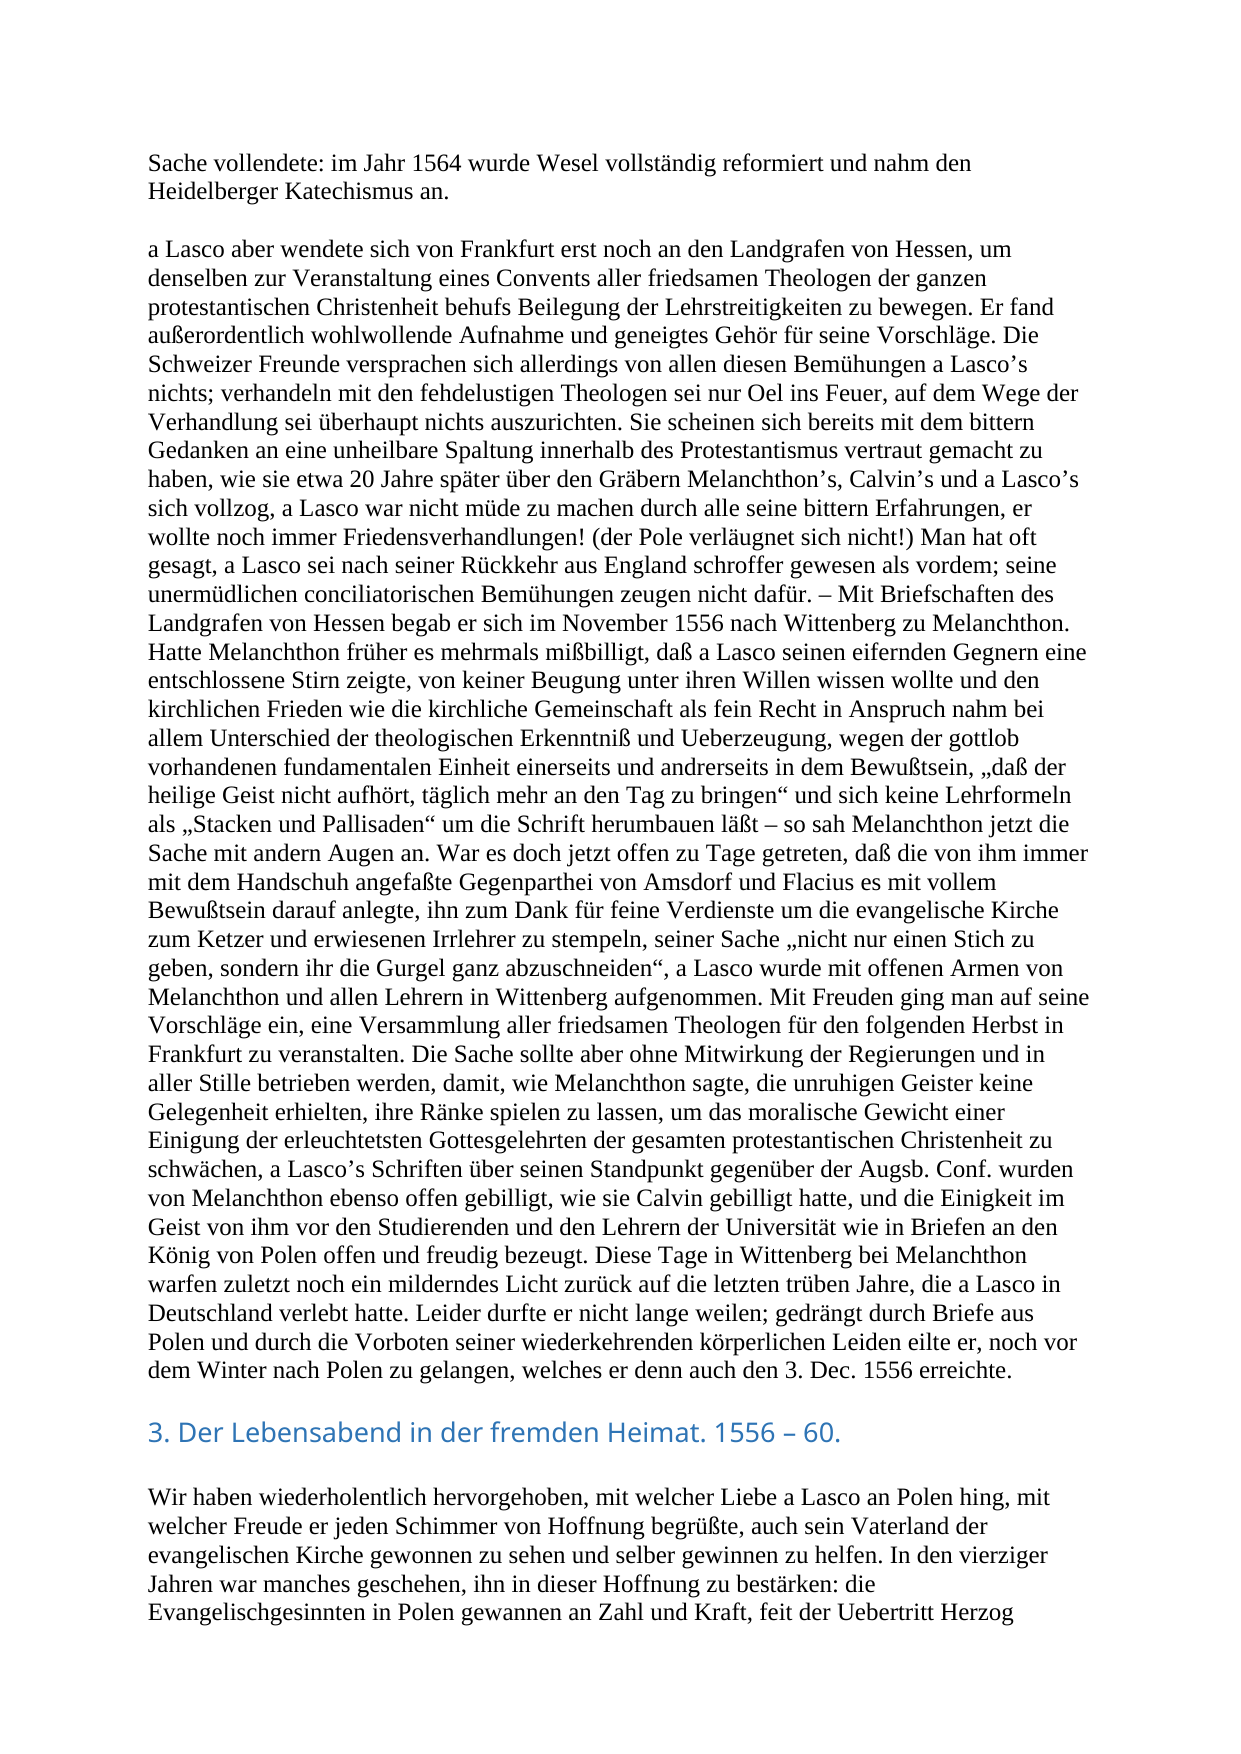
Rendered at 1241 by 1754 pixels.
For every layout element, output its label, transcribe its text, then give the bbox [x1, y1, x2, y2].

subtitle 3. Der Lebensabend in der fremden Heimat. 1556 – 60. [148, 1413, 1093, 1450]
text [148, 148, 1093, 205]
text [148, 1482, 1093, 1626]
text a Lasco aber wendete sich von Frankfurt erst noch an den Landgrafen von Hessen, um denselben zur Veranstaltung eines Convents aller friedsamen Theologen der ganzen protestantischen Christenheit behufs Beilegung der Lehrstreitigkeiten zu bewegen. Er fand außerordentlich wohlwollende Aufnahme und geneigtes Gehör für seine Vorschläge. Die Schweizer Freunde versprachen sich allerdings von allen diesen Bemühungen a Lasco’s nichts; verhandeln mit den fehdelustigen Theologen sei nur Oel ins Feuer, auf dem Wege der Verhandlung sei überhaupt nichts auszurichten. Sie scheinen sich bereits mit dem bittern Gedanken an eine unheilbare Spaltung innerhalb des Protestantismus vertraut gemacht zu haben, wie sie etwa 20 Jahre später über den Gräbern Melanchthon’s, Calvin’s und a Lasco’s sich vollzog, a Lasco war nicht müde zu machen durch alle seine bittern Erfahrungen, er wollte noch immer Friedensverhandlungen! (der Pole verläugnet sich nicht!) Man hat oft gesagt, a Lasco sei nach seiner Rückkehr aus England schroffer gewesen als vordem; seine unermüdlichen conciliatorischen Bemühungen zeugen nicht dafür. – Mit Briefschaften des Landgrafen von Hessen begab er sich im November 1556 nach Wittenberg zu Melanchthon. Hatte Melanchthon früher es mehrmals mißbilligt, daß a Lasco seinen eifernden Gegnern eine entschlossene Stirn zeigte, von keiner Beugung unter ihren Willen wissen wollte und den kirchlichen Frieden wie die kirchliche Gemeinschaft als fein Recht in Anspruch nahm bei allem Unterschied der theologischen Erkenntniß und Ueberzeugung, wegen der gottlob vorhandenen fundamentalen Einheit einerseits und andrerseits in dem Bewußtsein, „daß der heilige Geist nicht aufhört, täglich mehr an den Tag zu bringen“ und sich keine Lehrformeln als „Stacken und Pallisaden“ um die Schrift herumbauen läßt – so sah Melanchthon jetzt die Sache mit andern Augen an. War es doch jetzt offen zu Tage getreten, daß die von ihm immer mit dem Handschuh angefaßte Gegenparthei von Amsdorf und Flacius es mit vollem Bewußtsein darauf anlegte, ihn zum Dank für feine Verdienste um die evangelische Kirche zum Ketzer und erwiesenen Irrlehrer zu stempeln, seiner Sache „nicht nur einen Stich zu geben, sondern ihr die Gurgel ganz abzuschneiden“, a Lasco wurde mit offenen Armen von Melanchthon und allen Lehrern in Wittenberg aufgenommen. Mit Freuden ging man auf seine Vorschläge ein, eine Versammlung aller friedsamen Theologen für den folgenden Herbst in Frankfurt zu veranstalten. Die Sache sollte aber ohne Mitwirkung der Regierungen und in aller Stille betrieben werden, damit, wie Melanchthon sagte, die unruhigen Geister keine Gelegenheit erhielten, ihre Ränke spielen zu lassen, um das moralische Gewicht einer Einigung der erleuchtetsten Gottesgelehrten der gesamten protestantischen Christenheit zu schwächen, a Lasco’s Schriften über seinen Standpunkt gegenüber der Augsb. Conf. wurden von Melanchthon ebenso offen gebilligt, wie sie Calvin gebilligt hatte, und die Einigkeit im Geist von ihm vor den Studierenden und den Lehrern der Universität wie in Briefen an den König von Polen offen und freudig bezeugt. Diese Tage in Wittenberg bei Melanchthon warfen zuletzt noch ein milderndes Licht zurück auf die letzten trüben Jahre, die a Lasco in Deutschland verlebt hatte. Leider durfte er nicht lange weilen; gedrängt durch Briefe aus Polen und durch die Vorboten seiner wiederkehrenden körperlichen Leiden eilte er, noch vor dem Winter nach Polen zu gelangen, welches er denn auch den 3. Dec. 1556 erreichte. [148, 234, 1093, 1384]
